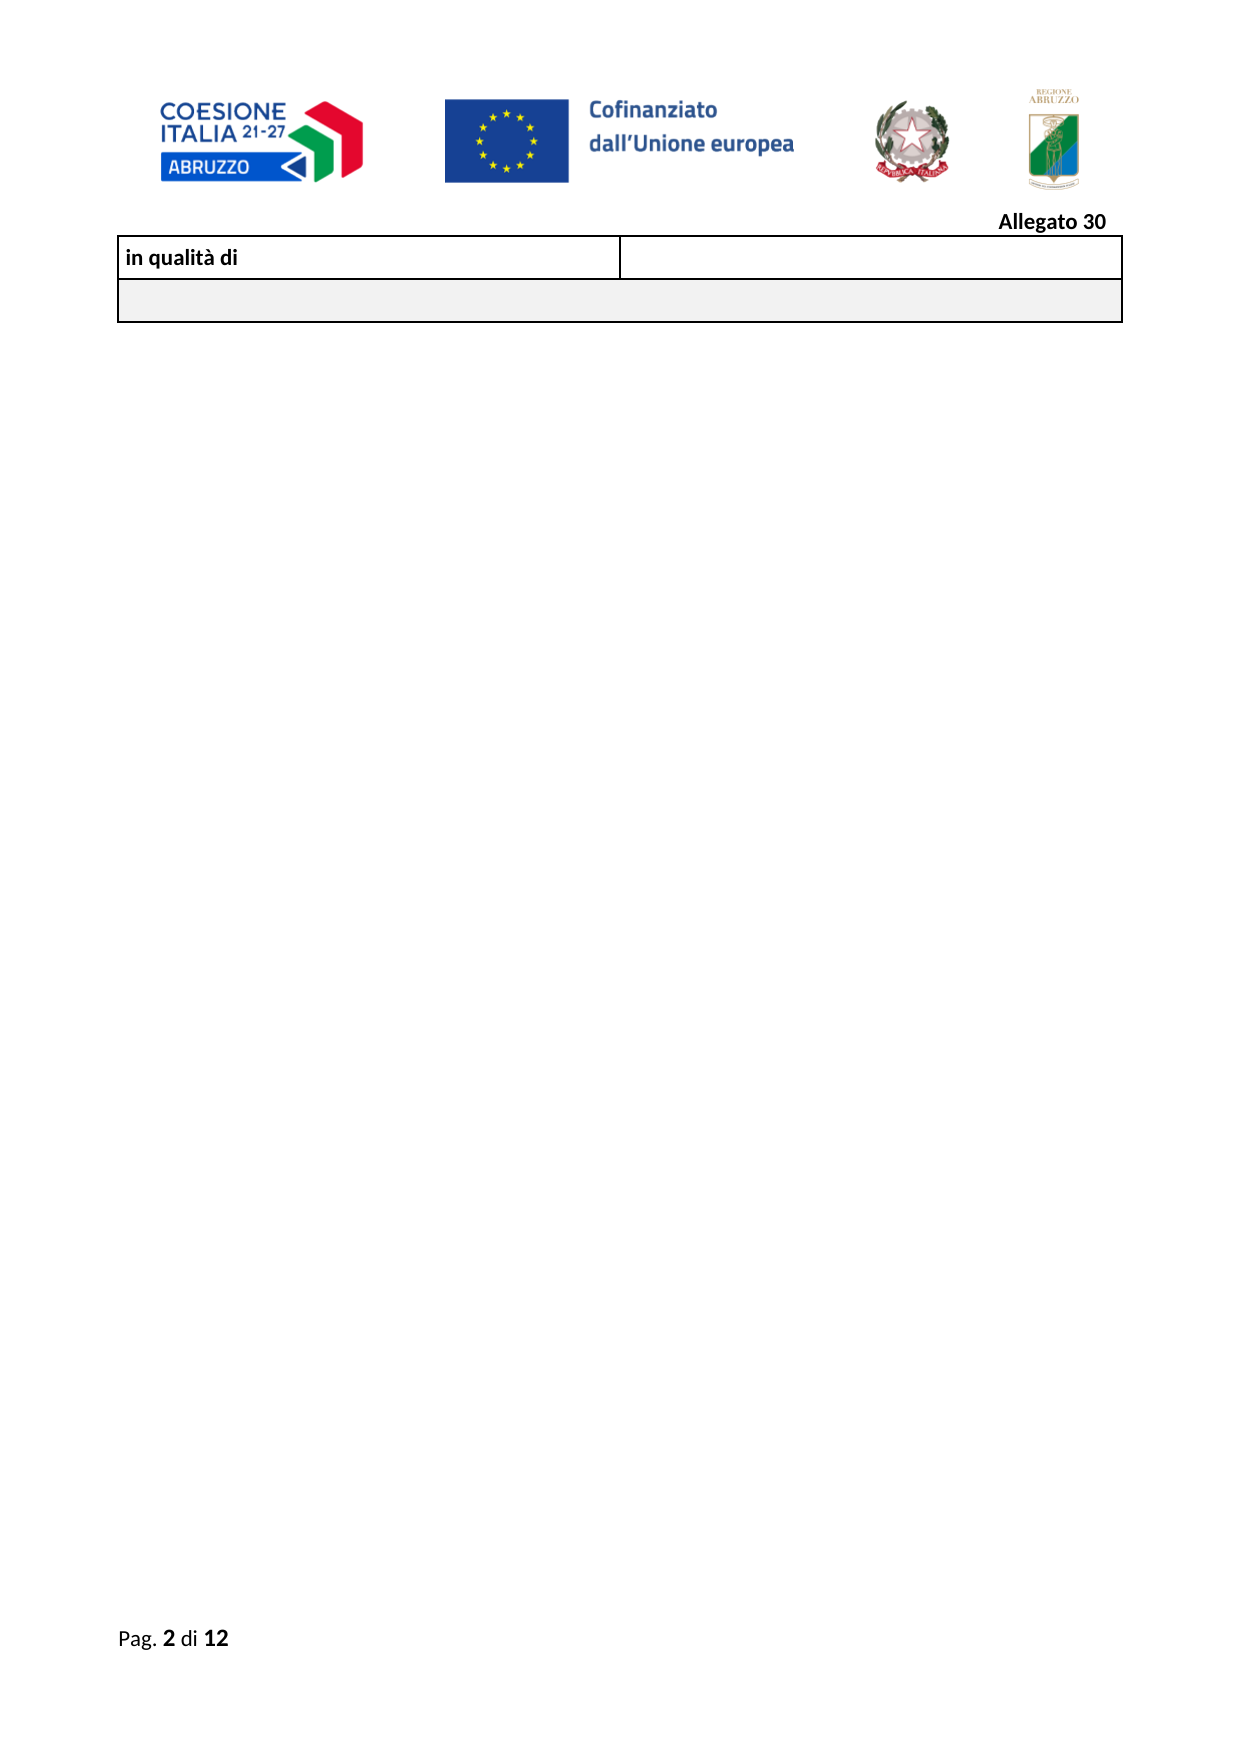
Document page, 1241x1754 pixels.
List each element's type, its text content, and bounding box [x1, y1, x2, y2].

table_cell [119, 280, 1121, 321]
table_cell in qualità di [119, 237, 619, 278]
picture [118, 73, 1123, 207]
table_cell [621, 237, 1121, 278]
